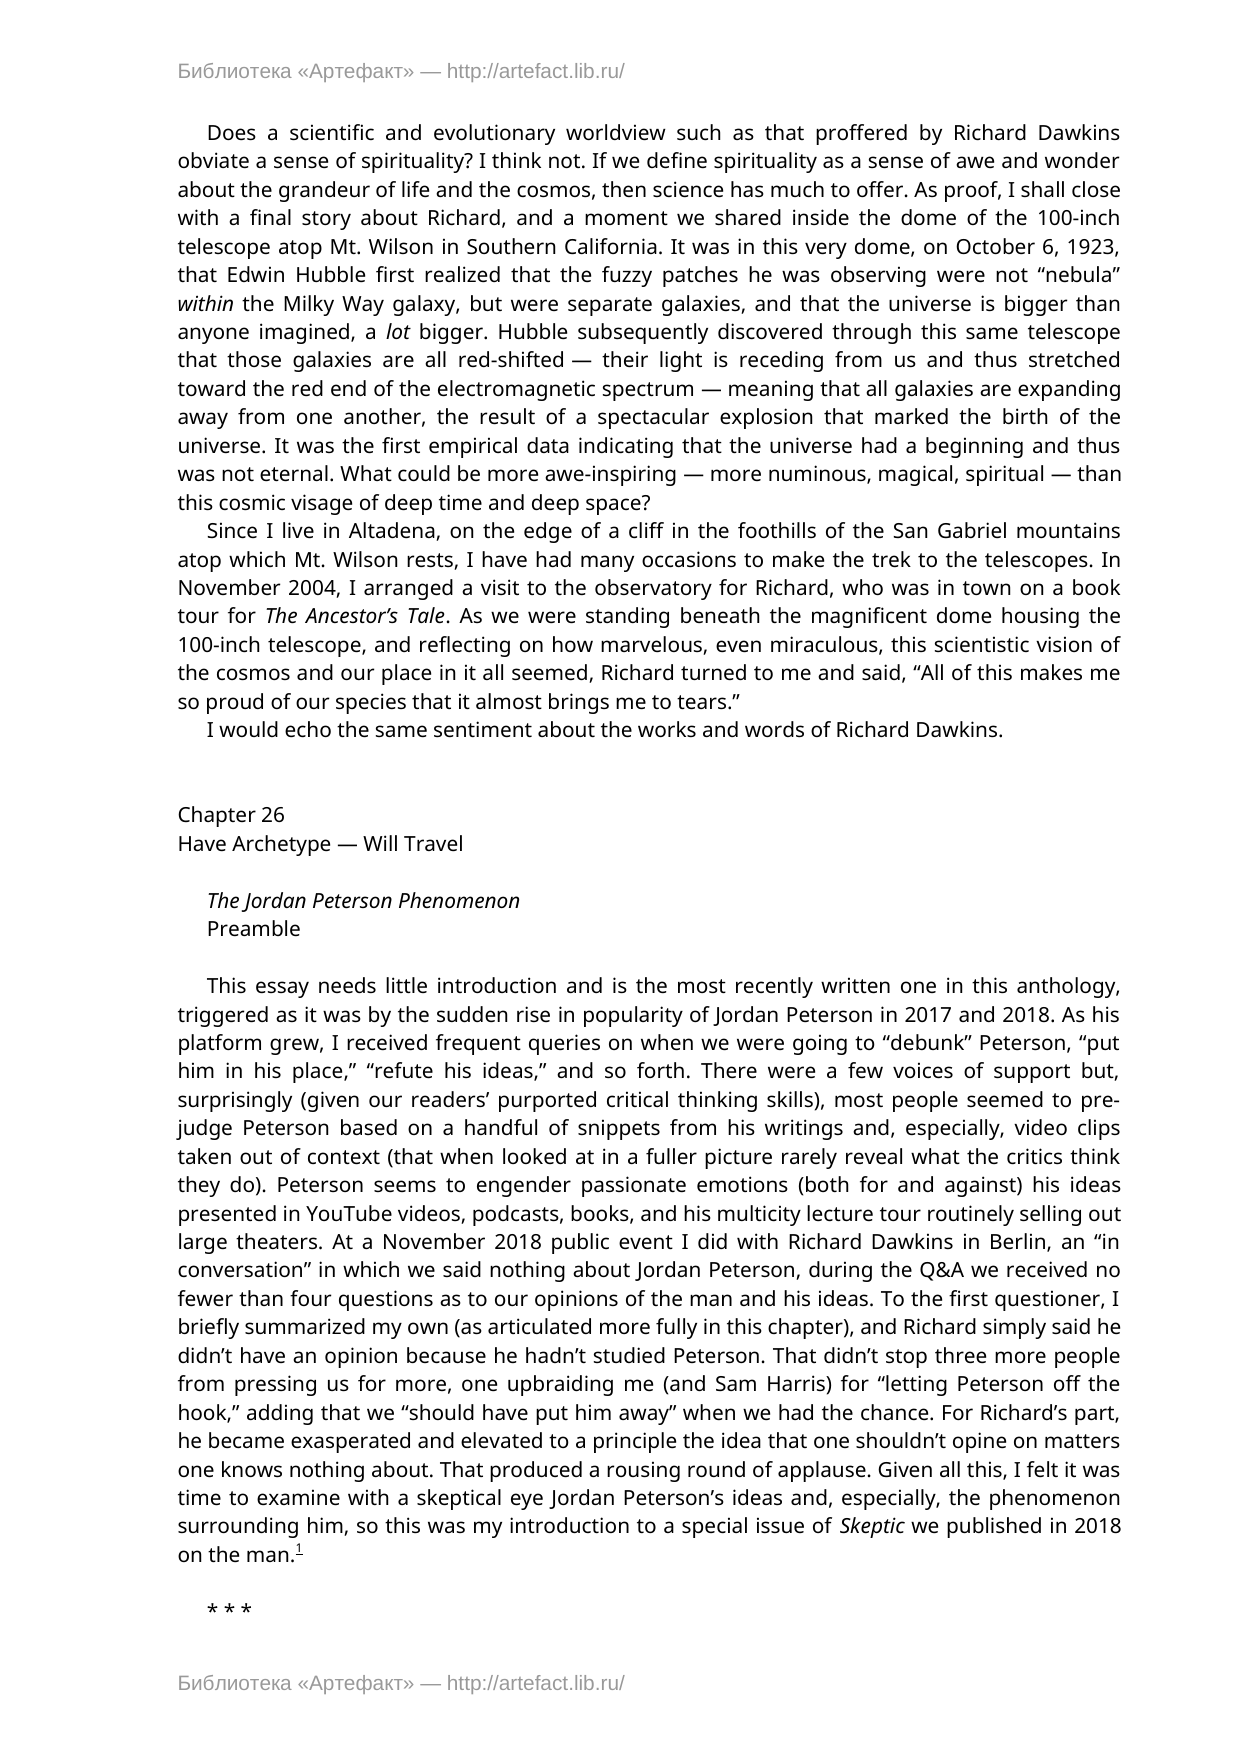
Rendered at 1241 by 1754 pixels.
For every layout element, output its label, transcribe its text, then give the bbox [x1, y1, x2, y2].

subtitle Have Archetype — Will Travel [177, 829, 1122, 857]
text * * * [177, 1597, 1122, 1625]
subtitle The Jordan Peterson Phenomenon [177, 886, 1122, 914]
text Since I live in Altadena, on the edge of a cliff in the foothills of the San Gabriel mountains atop which Mt. Wilson rests, I have had many occasions to make the trek to the telescopes. In November 2004, I arranged a visit to the observatory for Richard, who was in town on a book tour for The Ancestor’s Tale. As we were standing beneath the magnificent dome housing the 100-inch telescope, and reflecting on how marvelous, even miraculous, this scientistic vision of the cosmos and our place in it all seemed, Richard turned to me and said, “All of this makes me so proud of our species that it almost brings me to tears.” [177, 516, 1122, 715]
subtitle Chapter 26 [177, 801, 1122, 829]
subtitle Preamble [177, 914, 1122, 943]
text Does a scientific and evolutionary worldview such as that proffered by Richard Dawkins obviate a sense of spirituality? I think not. If we define spirituality as a sense of awe and wonder about the grandeur of life and the cosmos, then science has much to offer. As proof, I shall close with a final story about Richard, and a moment we shared inside the dome of the 100-inch telescope atop Mt. Wilson in Southern California. It was in this very dome, on October 6, 1923, that Edwin Hubble first realized that the fuzzy patches he was observing were not “nebula” within the Milky Way galaxy, but were separate galaxies, and that the universe is bigger than anyone imagined, a lot bigger. Hubble subsequently discovered through this same telescope that those galaxies are all red-shifted — their light is receding from us and thus stretched toward the red end of the electromagnetic spectrum — meaning that all galaxies are expanding away from one another, the result of a spectacular explosion that marked the birth of the universe. It was the first empirical data indicating that the universe had a beginning and thus was not eternal. What could be more awe-inspiring — more numinous, magical, spiritual — than this cosmic visage of deep time and deep space? [177, 118, 1122, 516]
text I would echo the same sentiment about the works and words of Richard Dawkins. [177, 715, 1122, 744]
text This essay needs little introduction and is the most recently written one in this anthology, triggered as it was by the sudden rise in popularity of Jordan Peterson in 2017 and 2018. As his platform grew, I received frequent queries on when we were going to “debunk” Peterson, “put him in his place,” “refute his ideas,” and so forth. There were a few voices of support but, surprisingly (given our readers’ purported critical thinking skills), most people seemed to pre-judge Peterson based on a handful of snippets from his writings and, especially, video clips taken out of context (that when looked at in a fuller picture rarely reveal what the critics think they do). Peterson seems to engender passionate emotions (both for and against) his ideas presented in YouTube videos, podcasts, books, and his multicity lecture tour routinely selling out large theaters. At a November 2018 public event I did with Richard Dawkins in Berlin, an “in conversation” in which we said nothing about Jordan Peterson, during the Q&A we received no fewer than four questions as to our opinions of the man and his ideas. To the first questioner, I briefly summarized my own (as articulated more fully in this chapter), and Richard simply said he didn’t have an opinion because he hadn’t studied Peterson. That didn’t stop three more people from pressing us for more, one upbraiding me (and Sam Harris) for “letting Peterson off the hook,” adding that we “should have put him away” when we had the chance. For Richard’s part, he became exasperated and elevated to a principle the idea that one shouldn’t opine on matters one knows nothing about. That produced a rousing round of applause. Given all this, I felt it was time to examine with a skeptical eye Jordan Peterson’s ideas and, especially, the phenomenon surrounding him, so this was my introduction to a special issue of Skeptic we published in 2018 on the man.1 [177, 971, 1122, 1568]
